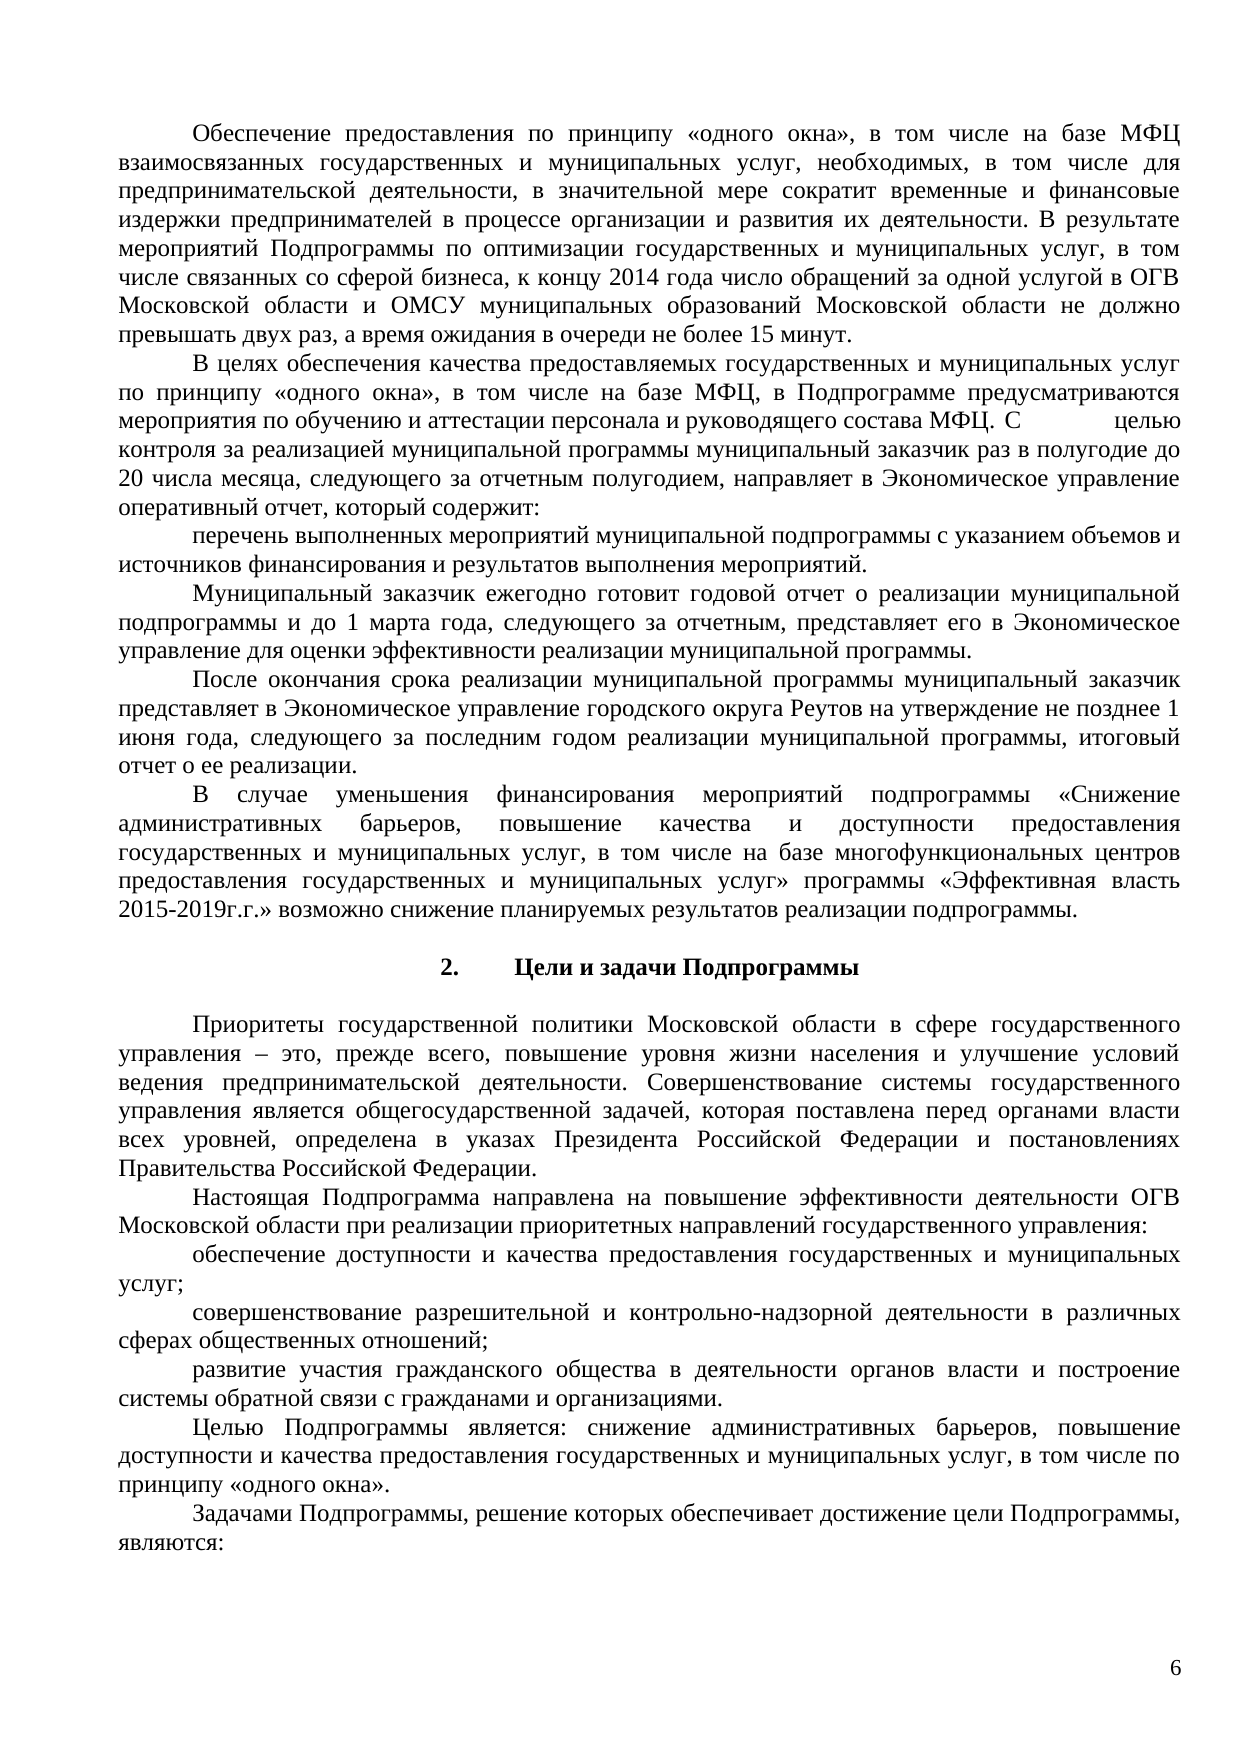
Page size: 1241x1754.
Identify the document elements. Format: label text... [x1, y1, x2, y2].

text В целях обеспечения качества предоставляемых государственных и муниципальных услуг по принципу «одного окна», в том числе на базе МФЦ, в Подпрограмме предусматриваются мероприятия по обучению и аттестации персонала и руководящего состава МФЦ. С целью контроля за реализацией муниципальной программы муниципальный заказчик раз в полугодие до 20 числа месяца, следующего за отчетным полугодием, направляет в Экономическое управление оперативный отчет, который содержит: [118, 348, 1181, 521]
text развитие участия гражданского общества в деятельности органов власти и построение системы обратной связи с гражданами и организациями. [118, 1354, 1181, 1412]
text перечень выполненных мероприятий муниципальной подпрограммы с указанием объемов и источников финансирования и результатов выполнения мероприятий. [118, 521, 1181, 578]
text После окончания срока реализации муниципальной программы муниципальный заказчик представляет в Экономическое управление городского округа Реутов на утверждение не позднее 1 июня года, следующего за последним годом реализации муниципальной программы, итоговый отчет о ее реализации. [118, 664, 1181, 779]
text Обеспечение предоставления по принципу «одного окна», в том числе на базе МФЦ взаимосвязанных государственных и муниципальных услуг, необходимых, в том числе для предпринимательской деятельности, в значительной мере сократит временные и финансовые издержки предпринимателей в процессе организации и развития их деятельности. В результате мероприятий Подпрограммы по оптимизации государственных и муниципальных услуг, в том числе связанных со сферой бизнеса, к концу 2014 года число обращений за одной услугой в ОГВ Московской области и ОМСУ муниципальных образований Московской области не должно превышать двух раз, а время ожидания в очереди не более 15 минут. [118, 118, 1181, 348]
text В случае уменьшения финансирования мероприятий подпрограммы «Снижение административных барьеров, повышение качества и доступности предоставления государственных и муниципальных услуг, в том числе на базе многофункциональных центров предоставления государственных и муниципальных услуг» программы «Эффективная власть 2015-2019г.г.» возможно снижение планируемых результатов реализации подпрограммы. [118, 779, 1181, 923]
text Приоритеты государственной политики Московской области в сфере государственного управления – это, прежде всего, повышение уровня жизни населения и улучшение условий ведения предпринимательской деятельности. Совершенствование системы государственного управления является общегосударственной задачей, которая поставлена перед органами власти всех уровней, определена в указах Президента Российской Федерации и постановлениях Правительства Российской Федерации. [118, 1009, 1181, 1182]
text Целью Подпрограммы является: снижение административных барьеров, повышение доступности и качества предоставления государственных и муниципальных услуг, в том числе по принципу «одного окна». [118, 1412, 1181, 1498]
text Настоящая Подпрограмма направлена на повышение эффективности деятельности ОГВ Московской области при реализации приоритетных направлений государственного управления: [118, 1182, 1181, 1239]
text совершенствование разрешительной и контрольно-надзорной деятельности в различных сферах общественных отношений; [118, 1297, 1181, 1354]
text Задачами Подпрограммы, решение которых обеспечивает достижение цели Подпрограммы, являются: [118, 1498, 1181, 1556]
text Муниципальный заказчик ежегодно готовит годовой отчет о реализации муниципальной подпрограммы и до 1 марта года, следующего за отчетным, представляет его в Экономическое управление для оценки эффективности реализации муниципальной программы. [118, 578, 1181, 664]
list Цели и задачи Подпрограммы [118, 952, 1181, 981]
text обеспечение доступности и качества предоставления государственных и муниципальных услуг; [118, 1239, 1181, 1297]
